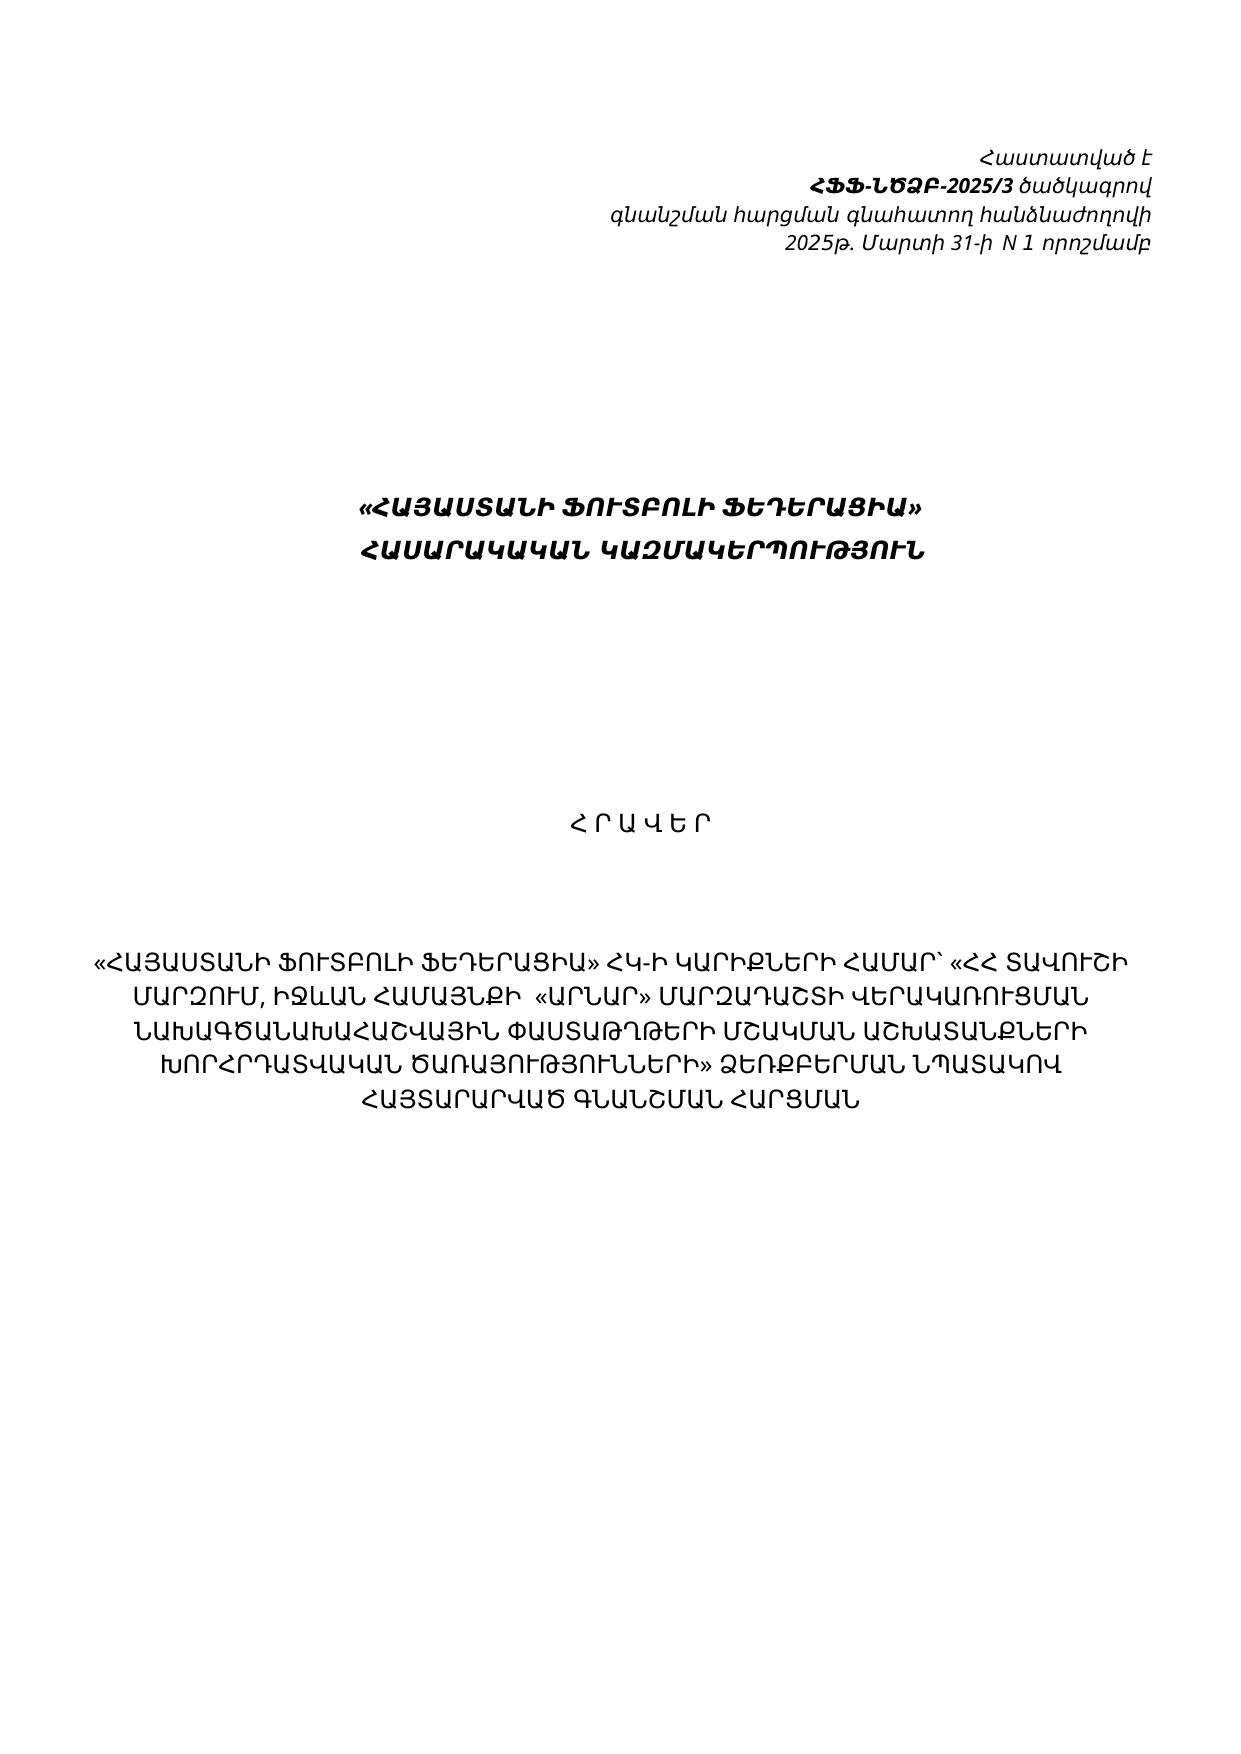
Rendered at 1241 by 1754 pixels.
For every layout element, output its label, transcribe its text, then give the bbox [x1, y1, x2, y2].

text ՀՖՖ-ՆԾՁԲ-2025/3 ծածկագրով [69, 171, 1152, 200]
text Հաստատված է [69, 143, 1152, 171]
text գնանշման հարցման գնահատող հանձնաժողովի [69, 200, 1152, 228]
text «ՀԱՅԱՍՏԱՆԻ ՖՈՒՏԲՈԼԻ ՖԵԴԵՐԱՑԻԱ» [69, 489, 1152, 524]
text 2025թ. Մարտի 31-ի N 1 որոշմամբ [69, 228, 1152, 257]
text Հ Ր Ա Վ Ե Ր [69, 805, 1152, 839]
text ՀԱՍԱՐԱԿԱԿԱՆ ԿԱԶՄԱԿԵՐՊՈՒԹՅՈՒՆ [69, 536, 1152, 565]
text «ՀԱՅԱՍՏԱՆԻ ՖՈՒՏԲՈԼԻ ՖԵԴԵՐԱՑԻԱ» ՀԿ-Ի ԿԱՐԻՔՆԵՐԻ ՀԱՄԱՐ` «ՀՀ ՏԱՎՈՒՇԻ ՄԱՐԶՈՒՄ, ԻՋևԱՆ ՀԱՄԱՅՆՔԻ «ԱՐՆԱՐ» ՄԱՐԶԱԴԱՇՏԻ ՎԵՐԱԿԱՌՈՒՑՄԱՆ ՆԱԽԱԳԾԱՆԱԽԱՀԱՇՎԱՅԻՆ ՓԱՍՏԱԹՂԹԵՐԻ ՄՇԱԿՄԱՆ ԱՇԽԱՏԱՆՔՆԵՐԻ ԽՈՐՀՐԴԱՏՎԱԿԱՆ ԾԱՌԱՅՈՒԹՅՈՒՆՆԵՐԻ» ՁԵՌՔԲԵՐՄԱՆ ՆՊԱՏԱԿՈՎ ՀԱՅՏԱՐԱՐՎԱԾ ԳՆԱՆՇՄԱՆ ՀԱՐՑՄԱՆ [69, 945, 1152, 1115]
